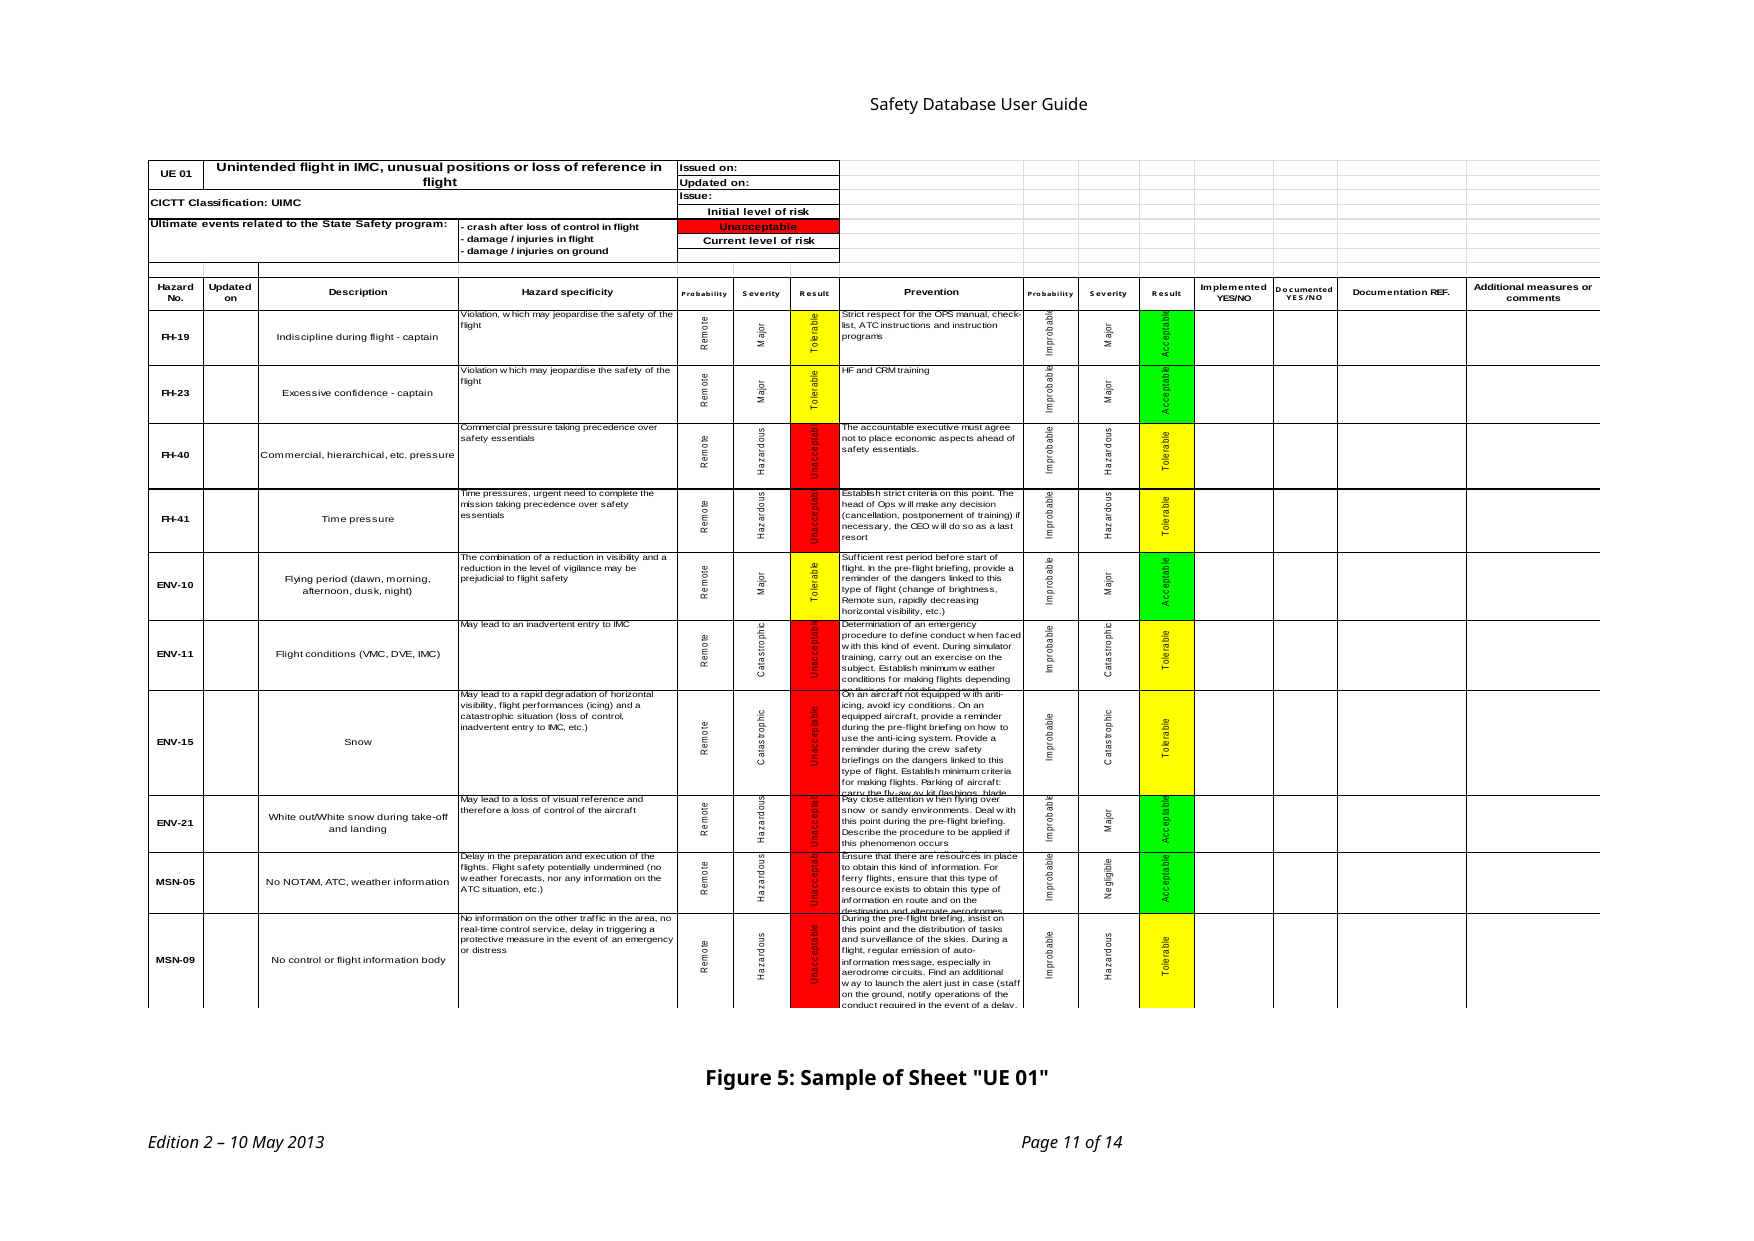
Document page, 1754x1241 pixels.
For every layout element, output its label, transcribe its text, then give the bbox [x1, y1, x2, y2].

text Figure 5: Sample of Sheet "UE 01" [148, 1063, 1606, 1091]
